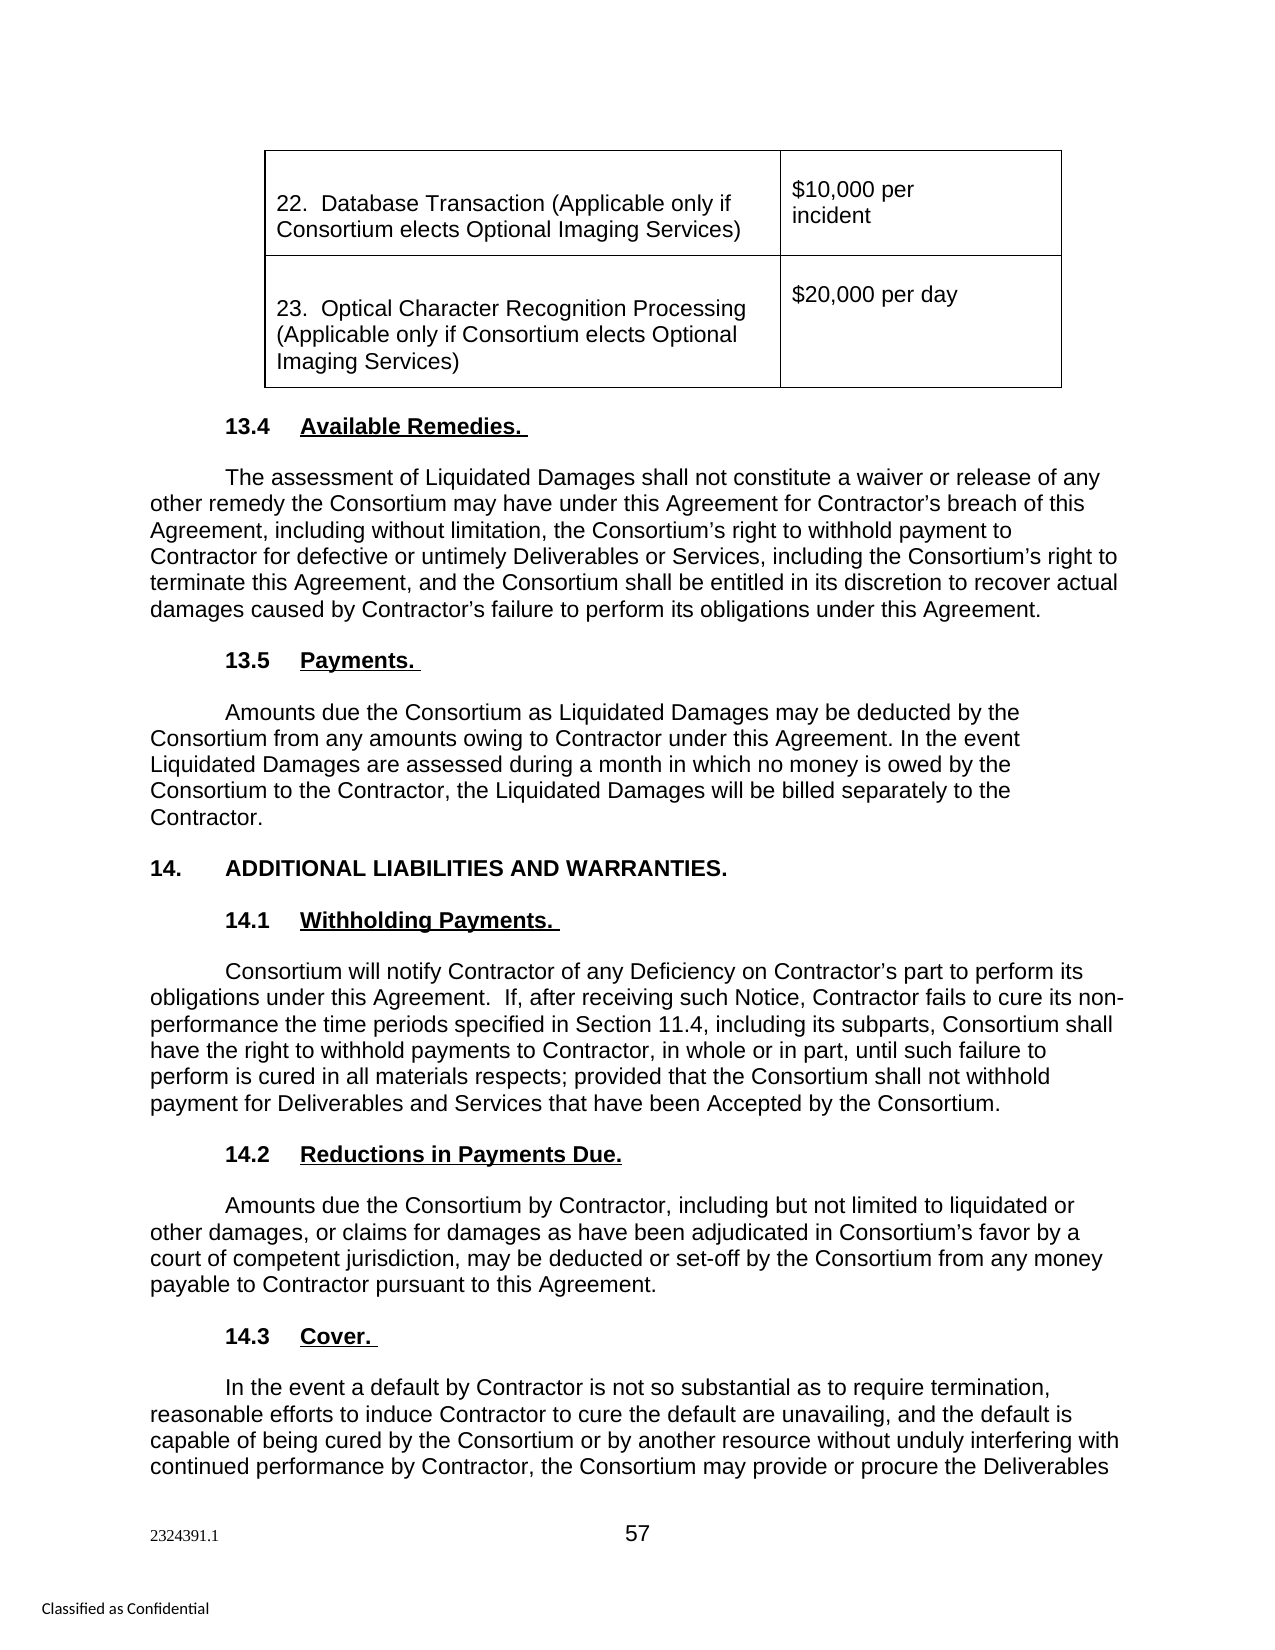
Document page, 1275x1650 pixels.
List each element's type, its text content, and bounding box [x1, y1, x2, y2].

text Payments. [225, 647, 1125, 673]
text The assessment of Liquidated Damages shall not constitute a waiver or release of any other remedy the Consortium may have under this Agreement for Contractor’s breach of this Agreement, including without limitation, the Consortium’s right to withhold payment to Contractor for defective or untimely Deliverables or Services, including the Consortium’s right to terminate this Agreement, and the Consortium shall be entitled in its discretion to recover actual damages caused by Contractor’s failure to perform its obligations under this Agreement. [150, 464, 1125, 622]
text Consortium will notify Contractor of any Deficiency on Contractor’s part to perform its obligations under this Agreement. If, after receiving such Notice, Contractor fails to cure its non-performance the time periods specified in Section 11.4, including its subparts, Consortium shall have the right to withhold payments to Contractor, in whole or in part, until such failure to perform is cured in all materials respects; provided that the Consortium shall not withhold payment for Deliverables and Services that have been Accepted by the Consortium. [150, 958, 1125, 1116]
table_cell $20,000 per day [781, 256, 1061, 387]
text Withholding Payments. [225, 907, 1125, 933]
text Amounts due the Consortium as Liquidated Damages may be deducted by the Consortium from any amounts owing to Contractor under this Agreement. In the event Liquidated Damages are assessed during a month in which no money is owed by the Consortium to the Contractor, the Liquidated Damages will be billed separately to the Contractor. [150, 698, 1125, 830]
text Amounts due the Consortium by Contractor, including but not limited to liquidated or other damages, or claims for damages as have been adjudicated in Consortium’s favor by a court of competent jurisdiction, may be deducted or set-off by the Consortium from any money payable to Contractor pursuant to this Agreement. [150, 1192, 1125, 1298]
table_cell 23. Optical Character Recognition Processing (Applicable only if Consortium elects Optional Imaging Services) [266, 256, 780, 387]
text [150, 1374, 1125, 1479]
text Available Remedies. [225, 413, 1125, 439]
text Reductions in Payments Due. [225, 1141, 1125, 1167]
table_cell 22. Database Transaction (Applicable only if Consortium elects Optional Imaging Services) [266, 151, 780, 255]
text additional liabilities and warranties. [150, 855, 1125, 882]
text Cover. [225, 1323, 1125, 1349]
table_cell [781, 151, 1061, 255]
